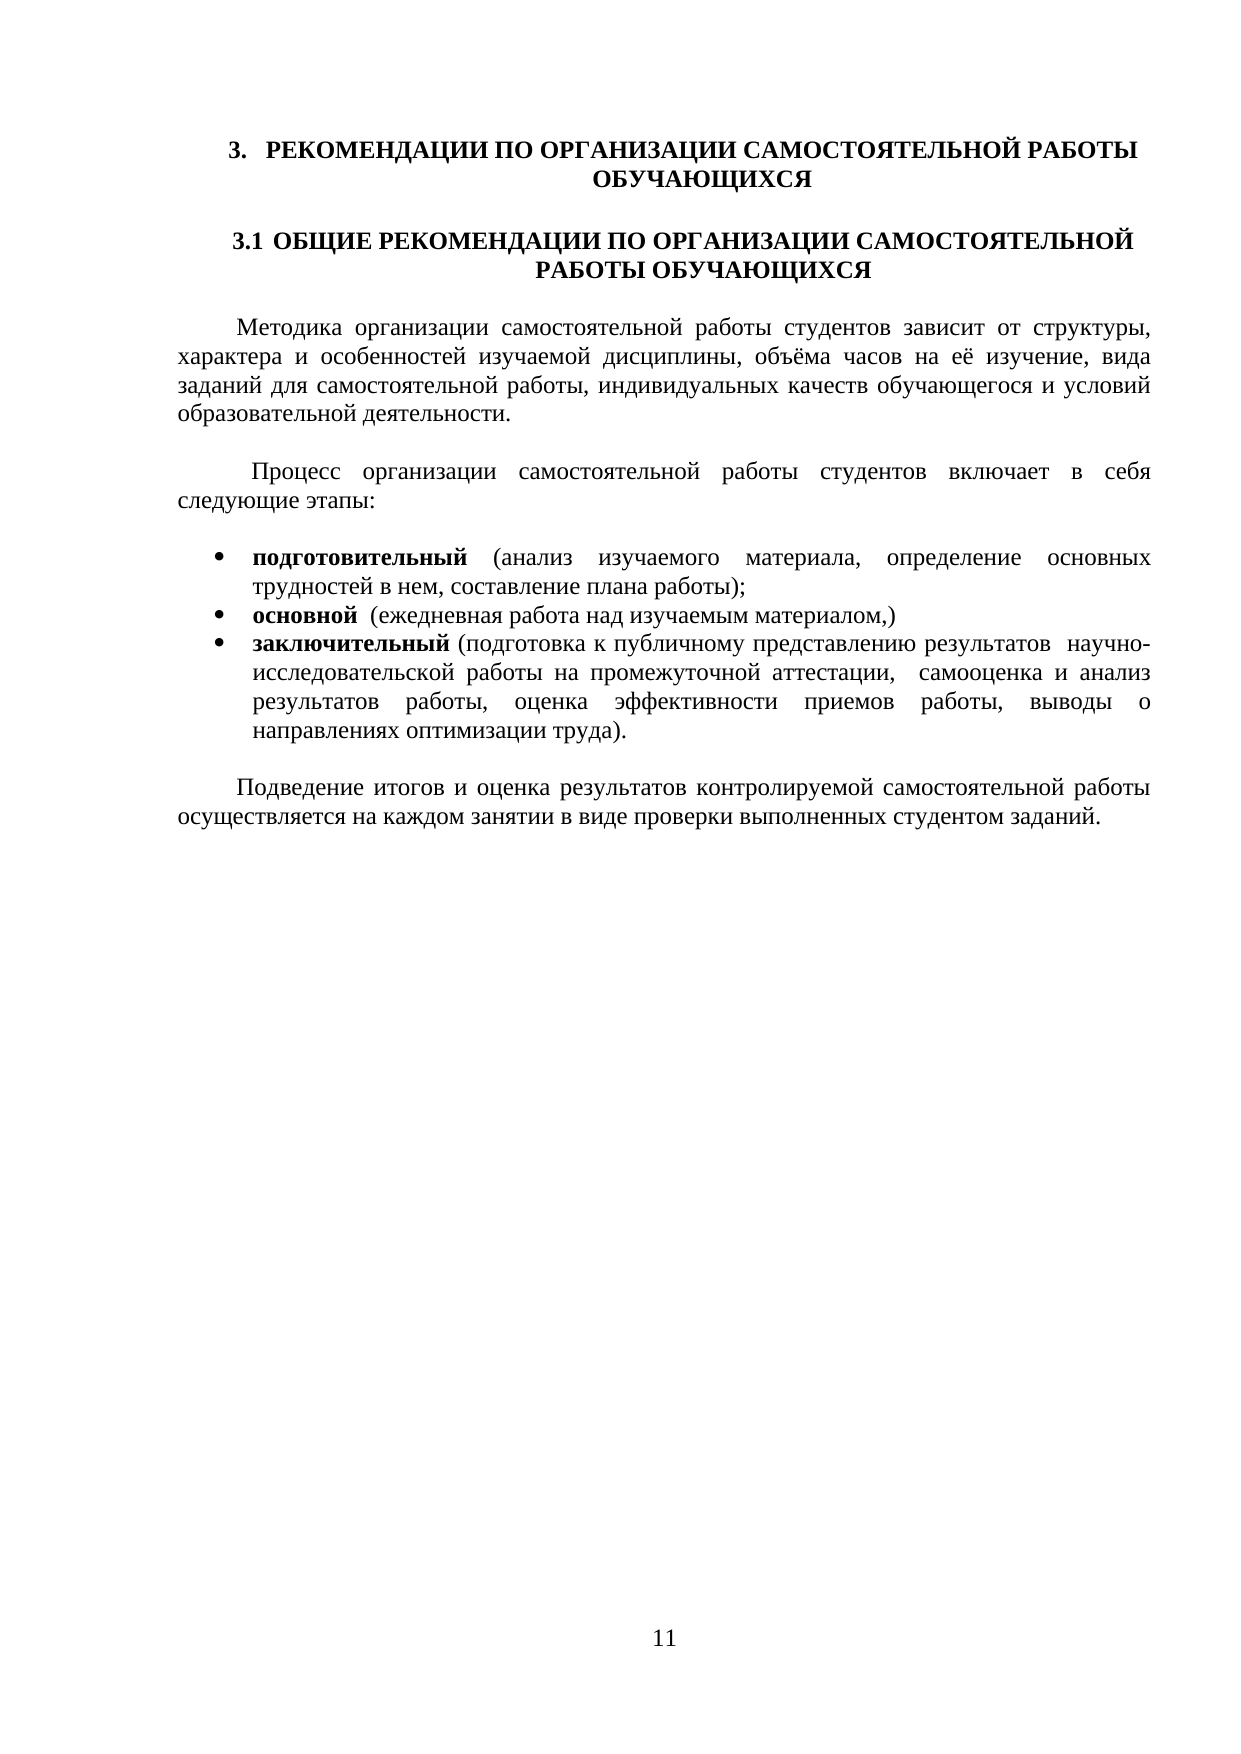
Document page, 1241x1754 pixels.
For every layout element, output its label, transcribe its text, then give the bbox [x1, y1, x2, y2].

text Подведение итогов и оценка результатов контролируемой самостоятельной работы осуществляется на каждом занятии в виде проверки выполненных студентом заданий. [177, 772, 1152, 830]
list основной (ежедневная работа над изучаемым материалом,) [215, 600, 1152, 628]
subtitle РЕКОМЕНДАЦИИ ПО ОРГАНИЗАЦИИ САМОСТОЯТЕЛЬНОЙ РАБОТЫ ОБУЧАЮЩИХСЯ [215, 136, 1152, 193]
text Методика организации самостоятельной работы студентов зависит от структуры, характера и особенностей изучаемой дисциплины, объёма часов на её изучение, вида заданий для самостоятельной работы, индивидуальных качеств обучающегося и условий образовательной деятельности. [177, 312, 1152, 427]
list подготовительный (анализ изучаемого материала, определение основных трудностей в нем, составление плана работы); [215, 542, 1152, 600]
text Процесс организации самостоятельной работы студентов включает в себя следующие этапы: [177, 456, 1152, 513]
subtitle ОБЩИЕ РЕКОМЕНДАЦИИ ПО ОРГАНИЗАЦИИ САМОСТОЯТЕЛЬНОЙ РАБОТЫ ОБУЧАЮЩИХСЯ [215, 226, 1152, 283]
list заключительный (подготовка к публичному представлению результатов научно-исследовательской работы на промежуточной аттестации, самооценка и анализ результатов работы, оценка эффективности приемов работы, выводы о направлениях оптимизации труда). [215, 628, 1152, 743]
